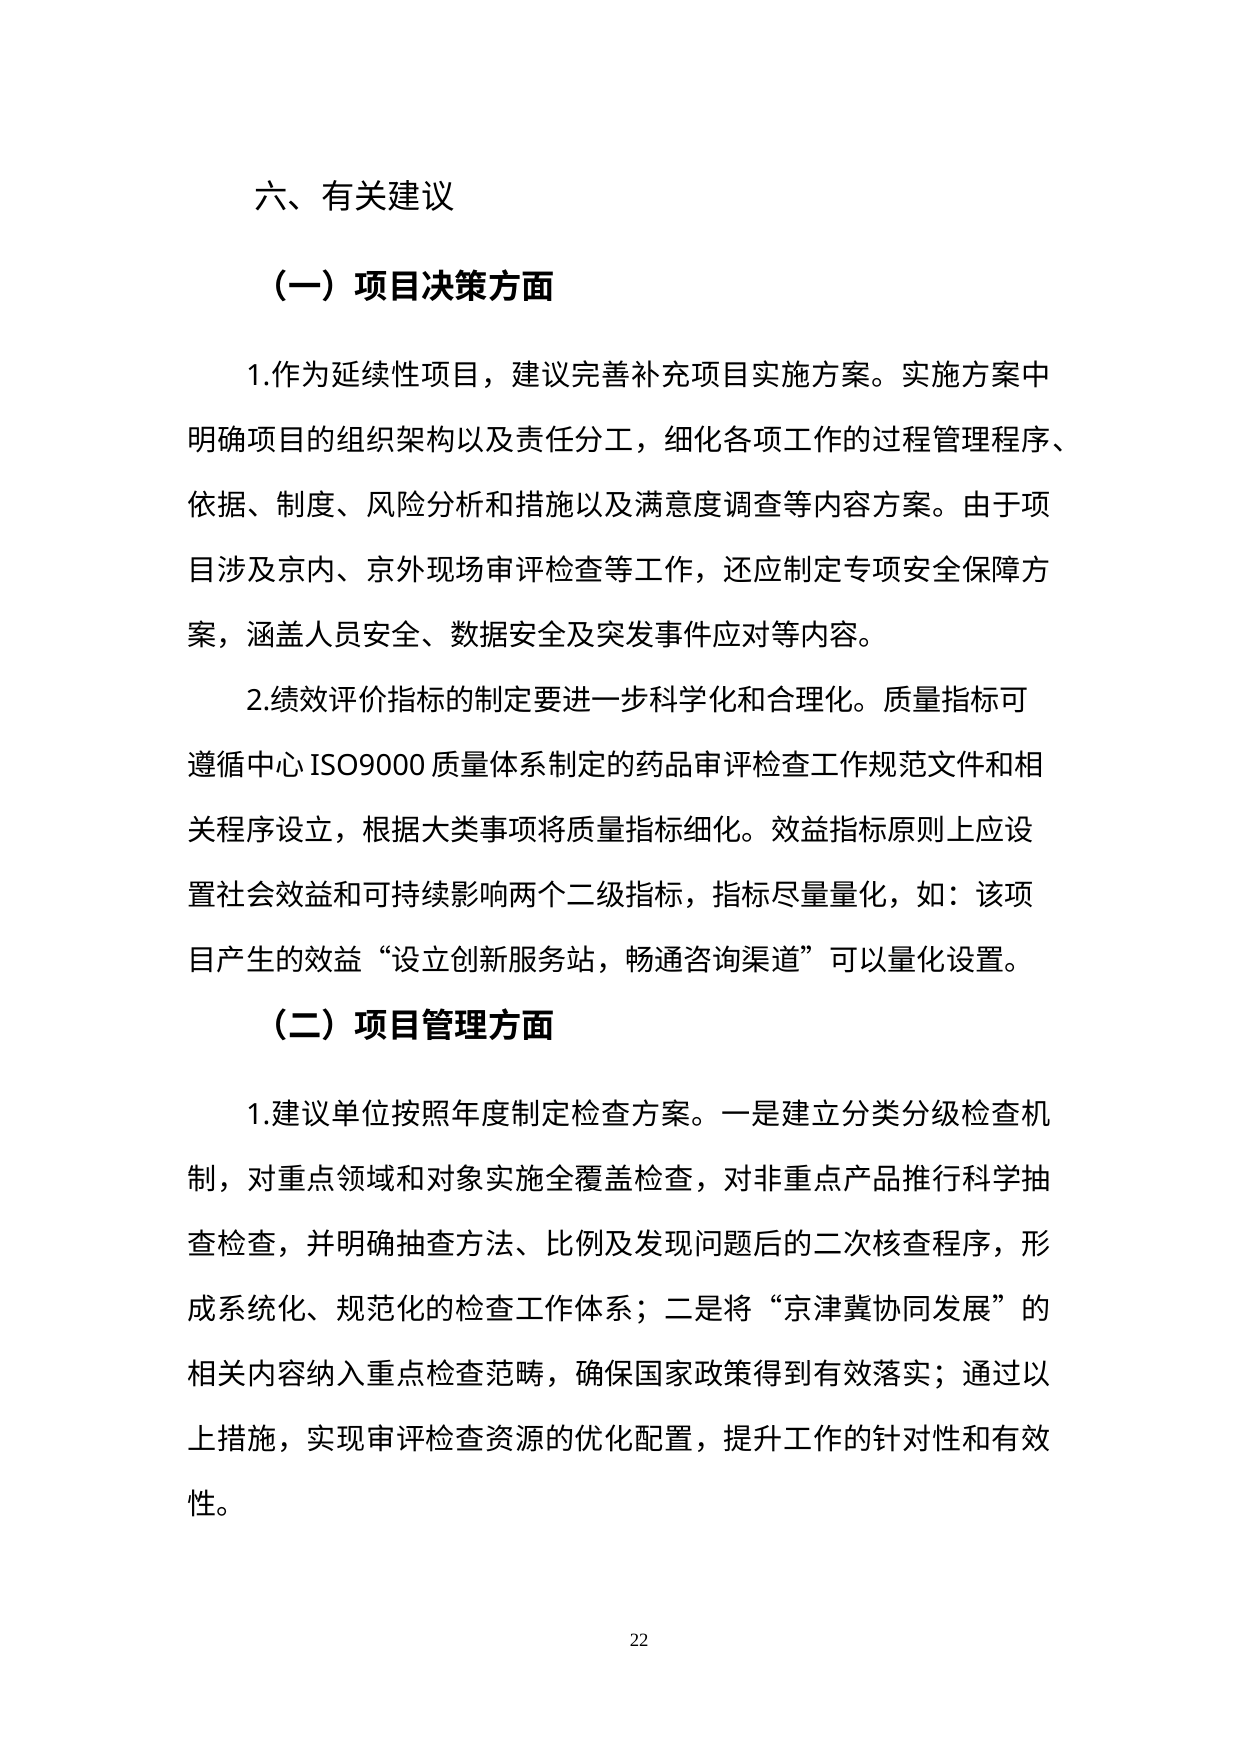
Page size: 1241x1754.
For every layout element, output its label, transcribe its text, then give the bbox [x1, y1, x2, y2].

subtitle （二）项目管理方面 [187, 990, 1053, 1055]
subtitle （一）项目决策方面 [187, 251, 1053, 316]
list 1.作为延续性项目，建议完善补充项目实施方案。实施方案中明确项目的组织架构以及责任分工，细化各项工作的过程管理程序、依据、制度、风险分析和措施以及满意度调查等内容方案。由于项目涉及京内、京外现场审评检查等工作，还应制定专项安全保障方案，涵盖人员安全、数据安全及突发事件应对等内容。 [187, 340, 1053, 665]
subtitle 六、有关建议 [187, 162, 1053, 227]
text 1.建议单位按照年度制定检查方案。一是建立分类分级检查机制，对重点领域和对象实施全覆盖检查，对非重点产品推行科学抽查检查，并明确抽查方法、比例及发现问题后的二次核查程序，形成系统化、规范化的检查工作体系；二是将“京津冀协同发展”的相关内容纳入重点检查范畴，确保国家政策得到有效落实；通过以上措施，实现审评检查资源的优化配置，提升工作的针对性和有效性。 [187, 1079, 1053, 1534]
list 2.绩效评价指标的制定要进一步科学化和合理化。质量指标可遵循中心ISO9000质量体系制定的药品审评检查工作规范文件和相关程序设立，根据大类事项将质量指标细化。效益指标原则上应设置社会效益和可持续影响两个二级指标，指标尽量量化，如：该项目产生的效益“设立创新服务站，畅通咨询渠道”可以量化设置。 [187, 665, 1053, 990]
